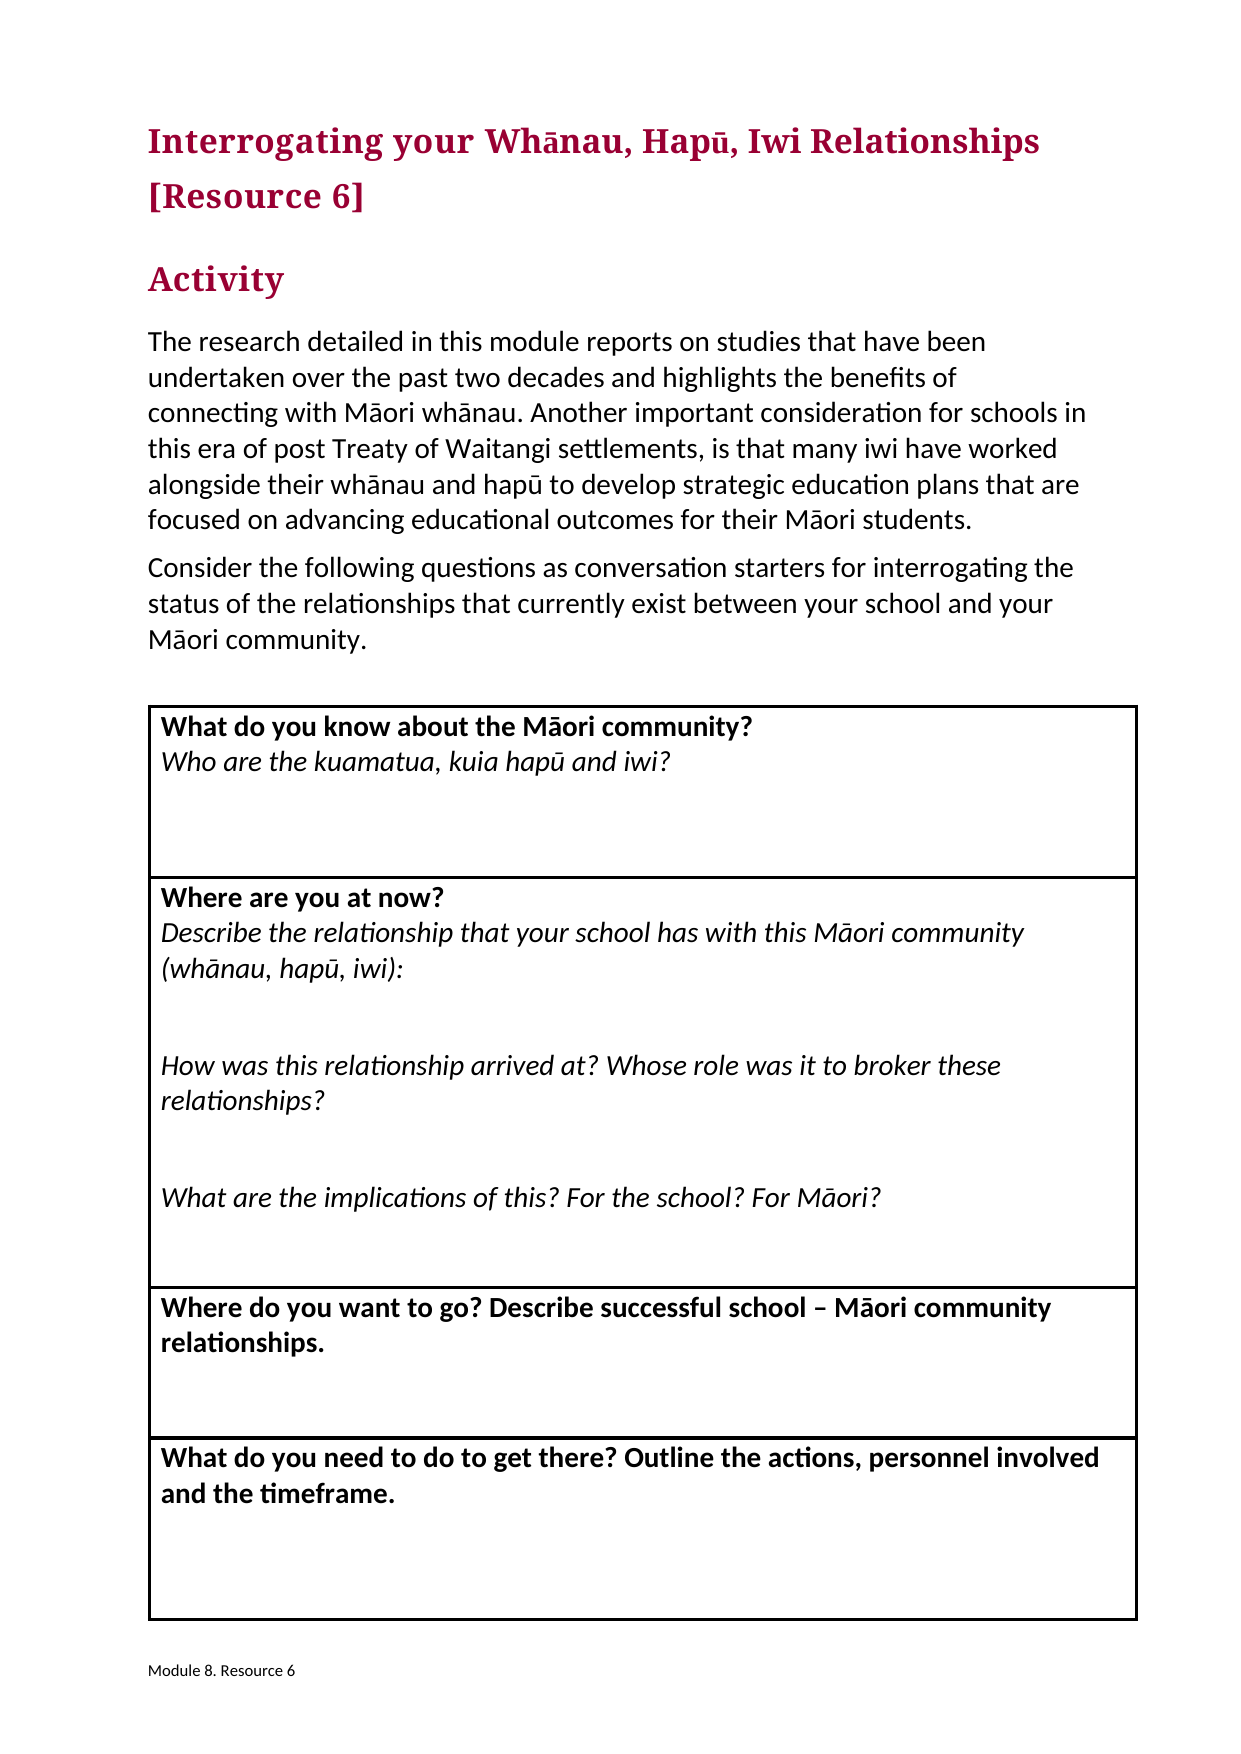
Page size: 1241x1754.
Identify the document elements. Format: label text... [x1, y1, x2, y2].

text Activity [148, 256, 1092, 302]
table_header What do you know about the Māori community? Who are the kuamatua, kuia hapū and iwi? [151, 708, 1135, 876]
text Interrogating your Whānau, Hapū, Iwi Relationships [Resource 6] [148, 118, 1092, 218]
table_cell What do you need to do to get there? Outline the actions, personnel involved and the timeframe. [151, 1440, 1135, 1618]
table_cell Where are you at now? Describe the relationship that your school has with this Māori community (whānau, hapū, iwi): How was this relationship arrived at? Whose role was it to broker these relationships? What are the implications of this? For the school? For Māori? [151, 879, 1135, 1286]
text The research detailed in this module reports on studies that have been undertaken over the past two decades and highlights the benefits of connecting with Māori whānau. Another important consideration for schools in this era of post Treaty of Waitangi settlements, is that many iwi have worked alongside their whānau and hapū to develop strategic education plans that are focused on advancing educational outcomes for their Māori students. [148, 323, 1092, 537]
table_cell Where do you want to go? Describe successful school – Māori community relationships. [151, 1289, 1135, 1436]
text Consider the following questions as conversation starters for interrogating the status of the relationships that currently exist between your school and your Māori community. [148, 549, 1092, 656]
